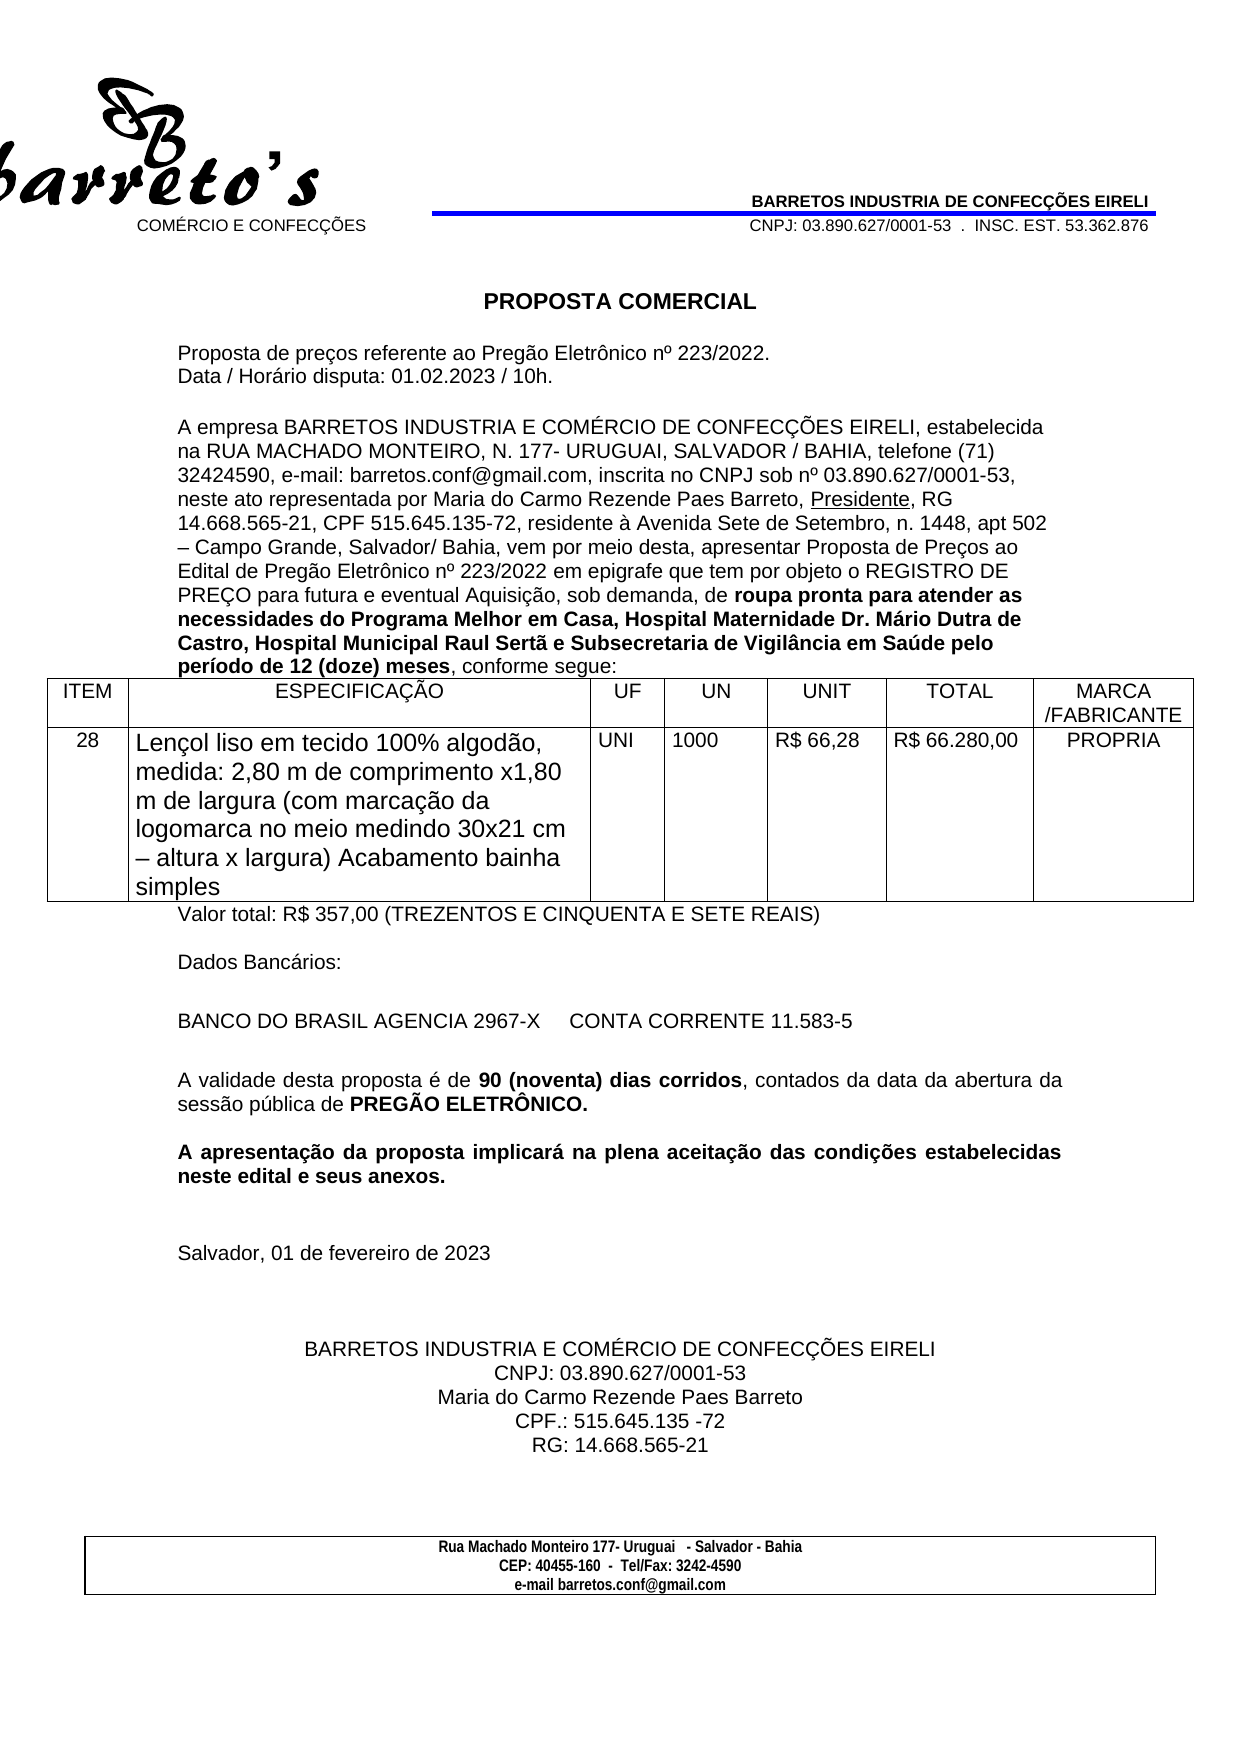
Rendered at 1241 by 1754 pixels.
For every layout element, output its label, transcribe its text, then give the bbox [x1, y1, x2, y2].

table_cell PROPRIA [1034, 728, 1193, 901]
table_header BARRETOS INDUSTRIA DE CONFECÇÕES EIRELI [432, 192, 1156, 211]
text A empresa BARRETOS INDUSTRIA E COMÉRCIO DE CONFECÇÕES EIRELI, estabelecida na RUA MACHADO MONTEIRO, N. 177- URUGUAI, SALVADOR / BAHIA, telefone (71) 32424590, e-mail: barretos.conf@gmail.com, inscrita no CNPJ sob nº 03.890.627/0001-53, neste ato representada por Maria do Carmo Rezende Paes Barreto, Presidente, RG 14.668.565-21, CPF 515.645.135-72, residente à Avenida Sete de Setembro, n. 1448, apt 502 – Campo Grande, Salvador/ Bahia, vem por meio desta, apresentar Proposta de Preços ao Edital de Pregão Eletrônico nº 223/2022 em epigrafe que tem por objeto o REGISTRO DE PREÇO para futura e eventual Aquisição, sob demanda, de roupa pronta para atender as necessidades do Programa Melhor em Casa, Hospital Maternidade Dr. Mário Dutra de Castro, Hospital Municipal Raul Sertã e Subsecretaria de Vigilância em Saúde pelo período de 12 (doze) meses, conforme segue: [177, 415, 1063, 678]
text Dados Bancários: [177, 950, 1063, 974]
table_header TOTAL [887, 679, 1033, 727]
text BANCO DO BRASIL AGENCIA 2967-X CONTA CORRENTE 11.583-5 [177, 1009, 1063, 1033]
text Proposta de preços referente ao Pregão Eletrônico nº 223/2022. [177, 340, 1063, 364]
table_cell 28 [48, 728, 128, 901]
text CNPJ: 03.890.627/0001-53 [177, 1361, 1063, 1384]
table_cell UNI [591, 728, 664, 901]
text A apresentação da proposta implicará na plena aceitação das condições estabelecidas neste edital e seus anexos. [177, 1139, 1063, 1187]
text CPF.: 515.645.135 -72 [177, 1408, 1063, 1432]
text Data / Horário disputa: 01.02.2023 / 10h. [177, 364, 1063, 388]
table_header ESPECIFICAÇÃO [129, 679, 590, 727]
table_header Rua Machado Monteiro 177- Uruguai - Salvador - Bahia CEP: 40455-160 - Tel/Fax: 3242-4590 e-mail barretos.conf@gmail.com [86, 1537, 1155, 1594]
table_cell COMÉRCIO E CONFECÇÕES [71, 211, 432, 235]
table_header UN [665, 679, 767, 727]
table_header MARCA /FABRICANTE [1034, 679, 1193, 727]
text PROPOSTA COMERCIAL [177, 288, 1063, 314]
table_cell R$ 66,28 [768, 728, 886, 901]
table_cell Lençol liso em tecido 100% algodão, medida: 2,80 m de comprimento x1,80 m de largura (com marcação da logomarca no meio medindo 30x21 cm – altura x largura) Acabamento bainha simples [129, 728, 590, 901]
text RG: 14.668.565-21 [177, 1432, 1063, 1456]
text BARRETOS INDUSTRIA E COMÉRCIO DE CONFECÇÕES EIRELI [177, 1337, 1063, 1361]
table_header UNIT [768, 679, 886, 727]
table_header UF [591, 679, 664, 727]
table_header ITEM [48, 679, 128, 727]
text Valor total: R$ 357,00 (TREZENTOS E CINQUENTA E SETE REAIS) [177, 902, 1063, 926]
table_header [71, 192, 432, 211]
table_cell R$ 66.280,00 [887, 728, 1033, 901]
table_cell 1000 [665, 728, 767, 901]
table_cell CNPJ: 03.890.627/0001-53 . INSC. EST. 53.362.876 [432, 216, 1156, 235]
text Salvador, 01 de fevereiro de 2023 [177, 1241, 1063, 1265]
text Maria do Carmo Rezende Paes Barreto [177, 1384, 1063, 1408]
text A validade desta proposta é de 90 (noventa) dias corridos, contados da data da abertura da sessão pública de PREGÃO ELETRÔNICO. [177, 1068, 1063, 1116]
